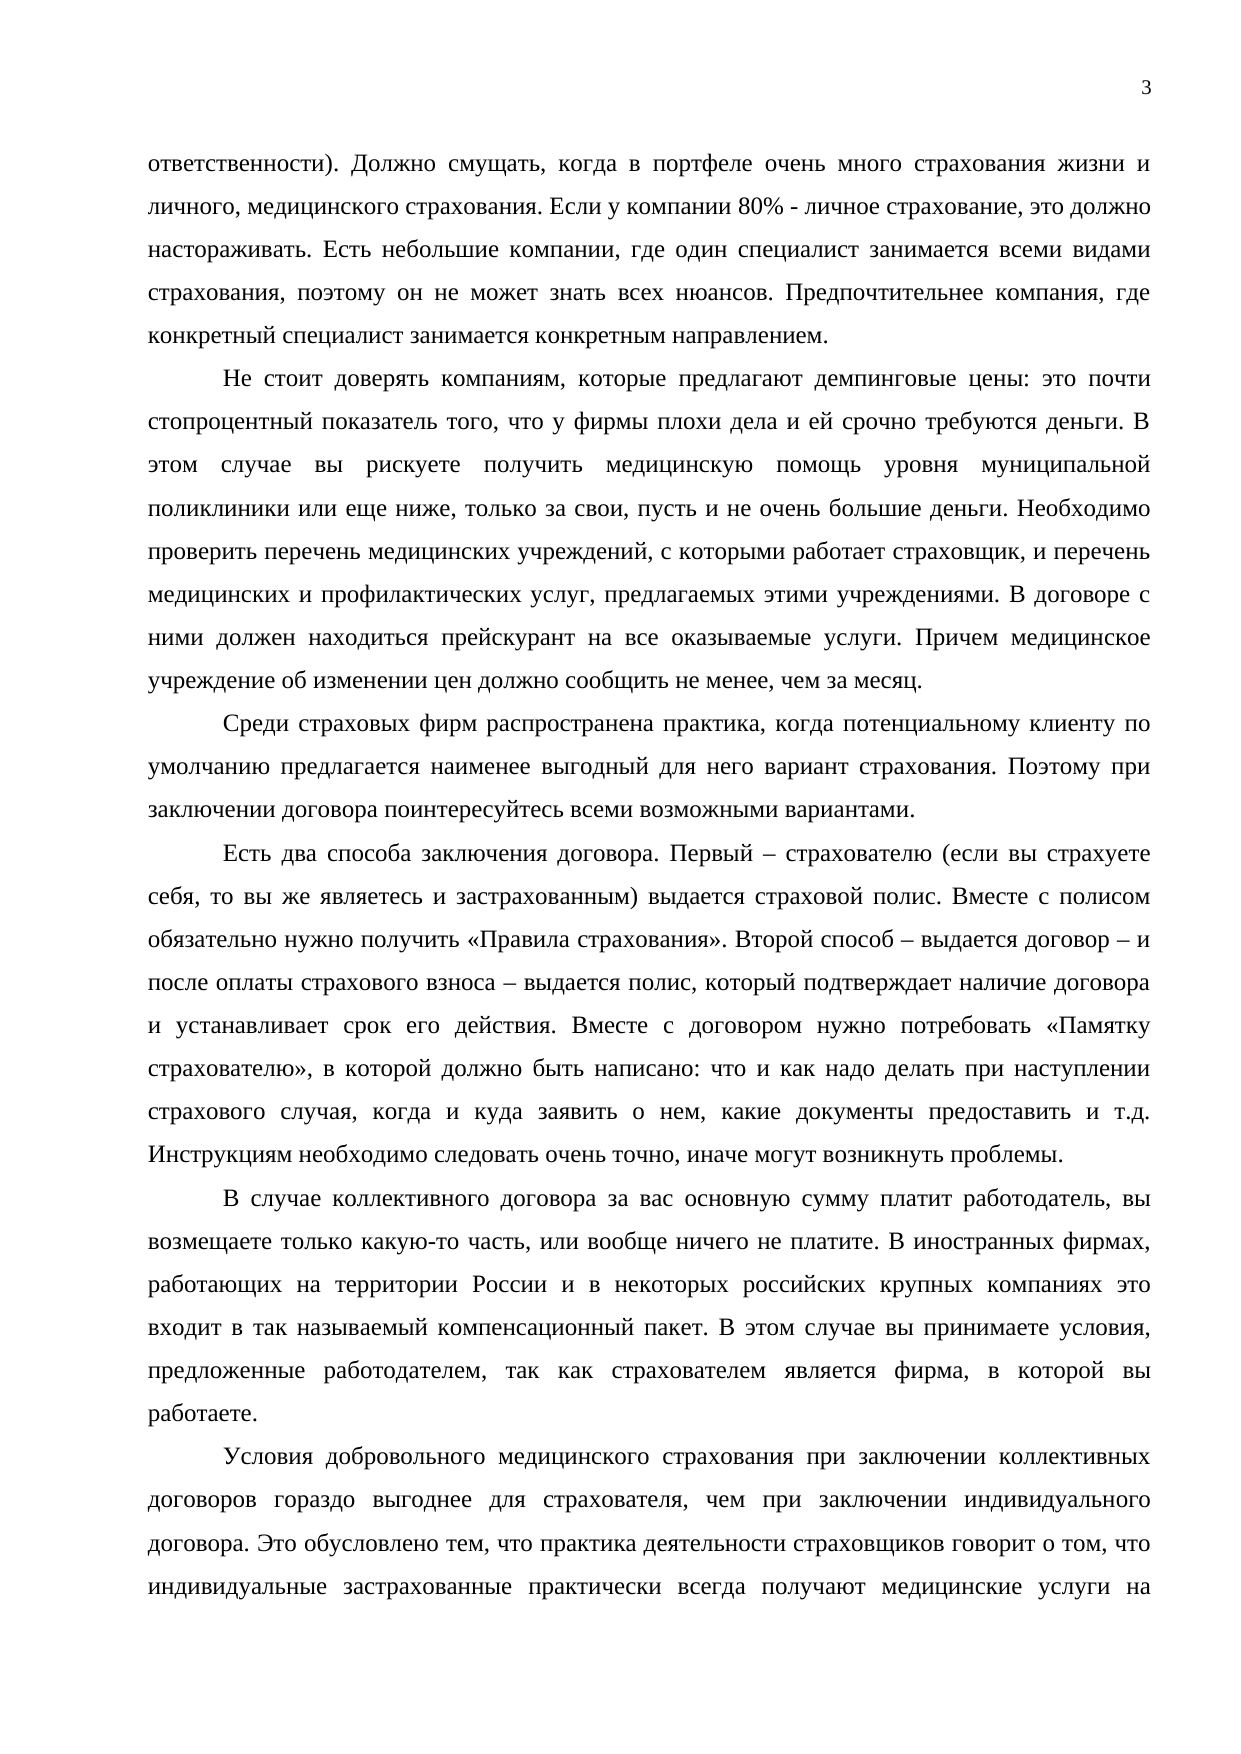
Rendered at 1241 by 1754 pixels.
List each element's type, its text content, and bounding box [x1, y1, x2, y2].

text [148, 1441, 1152, 1599]
text Среди страховых фирм распространена практика, когда потенциальному клиенту по умолчанию предлагается наименее выгодный для него вариант страхования. Поэтому при заключении договора поинтересуйтесь всеми возможными вариантами. [148, 708, 1152, 823]
text Не стоит доверять компаниям, которые предлагают демпинговые цены: это почти стопроцентный показатель того, что у фирмы плохи дела и ей срочно требуются деньги. В этом случае вы рискуете получить медицинскую помощь уровня муниципальной поликлиники или еще ниже, только за свои, пусть и не очень большие деньги. Необходимо проверить перечень медицинских учреждений, с которыми работает страховщик, и перечень медицинских и профилактических услуг, предлагаемых этими учреждениями. В договоре с ними должен находиться прейскурант на все оказываемые услуги. Причем медицинское учреждение об изменении цен должно сообщить не менее, чем за месяц. [148, 363, 1152, 694]
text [148, 148, 1152, 349]
text В случае коллективного договора за вас основную сумму платит работодатель, вы возмещаете только какую-то часть, или вообще ничего не платите. В иностранных фирмах, работающих на территории России и в некоторых российских крупных компаниях это входит в так называемый компенсационный пакет. В этом случае вы принимаете условия, предложенные работодателем, так как страхователем является фирма, в которой вы работаете. [148, 1183, 1152, 1427]
text Есть два способа заключения договора. Первый – страхователю (если вы страхуете себя, то вы же являетесь и застрахованным) выдается страховой полис. Вместе с полисом обязательно нужно получить «Правила страхования». Второй способ – выдается договор – и после оплаты страхового взноса – выдается полис, который подтверждает наличие договора и устанавливает срок его действия. Вместе с договором нужно потребовать «Памятку страхователю», в которой должно быть написано: что и как надо делать при наступлении страхового случая, когда и куда заявить о нем, какие документы предоставить и т.д. Инструкциям необходимо следовать очень точно, иначе могут возникнуть проблемы. [148, 838, 1152, 1168]
